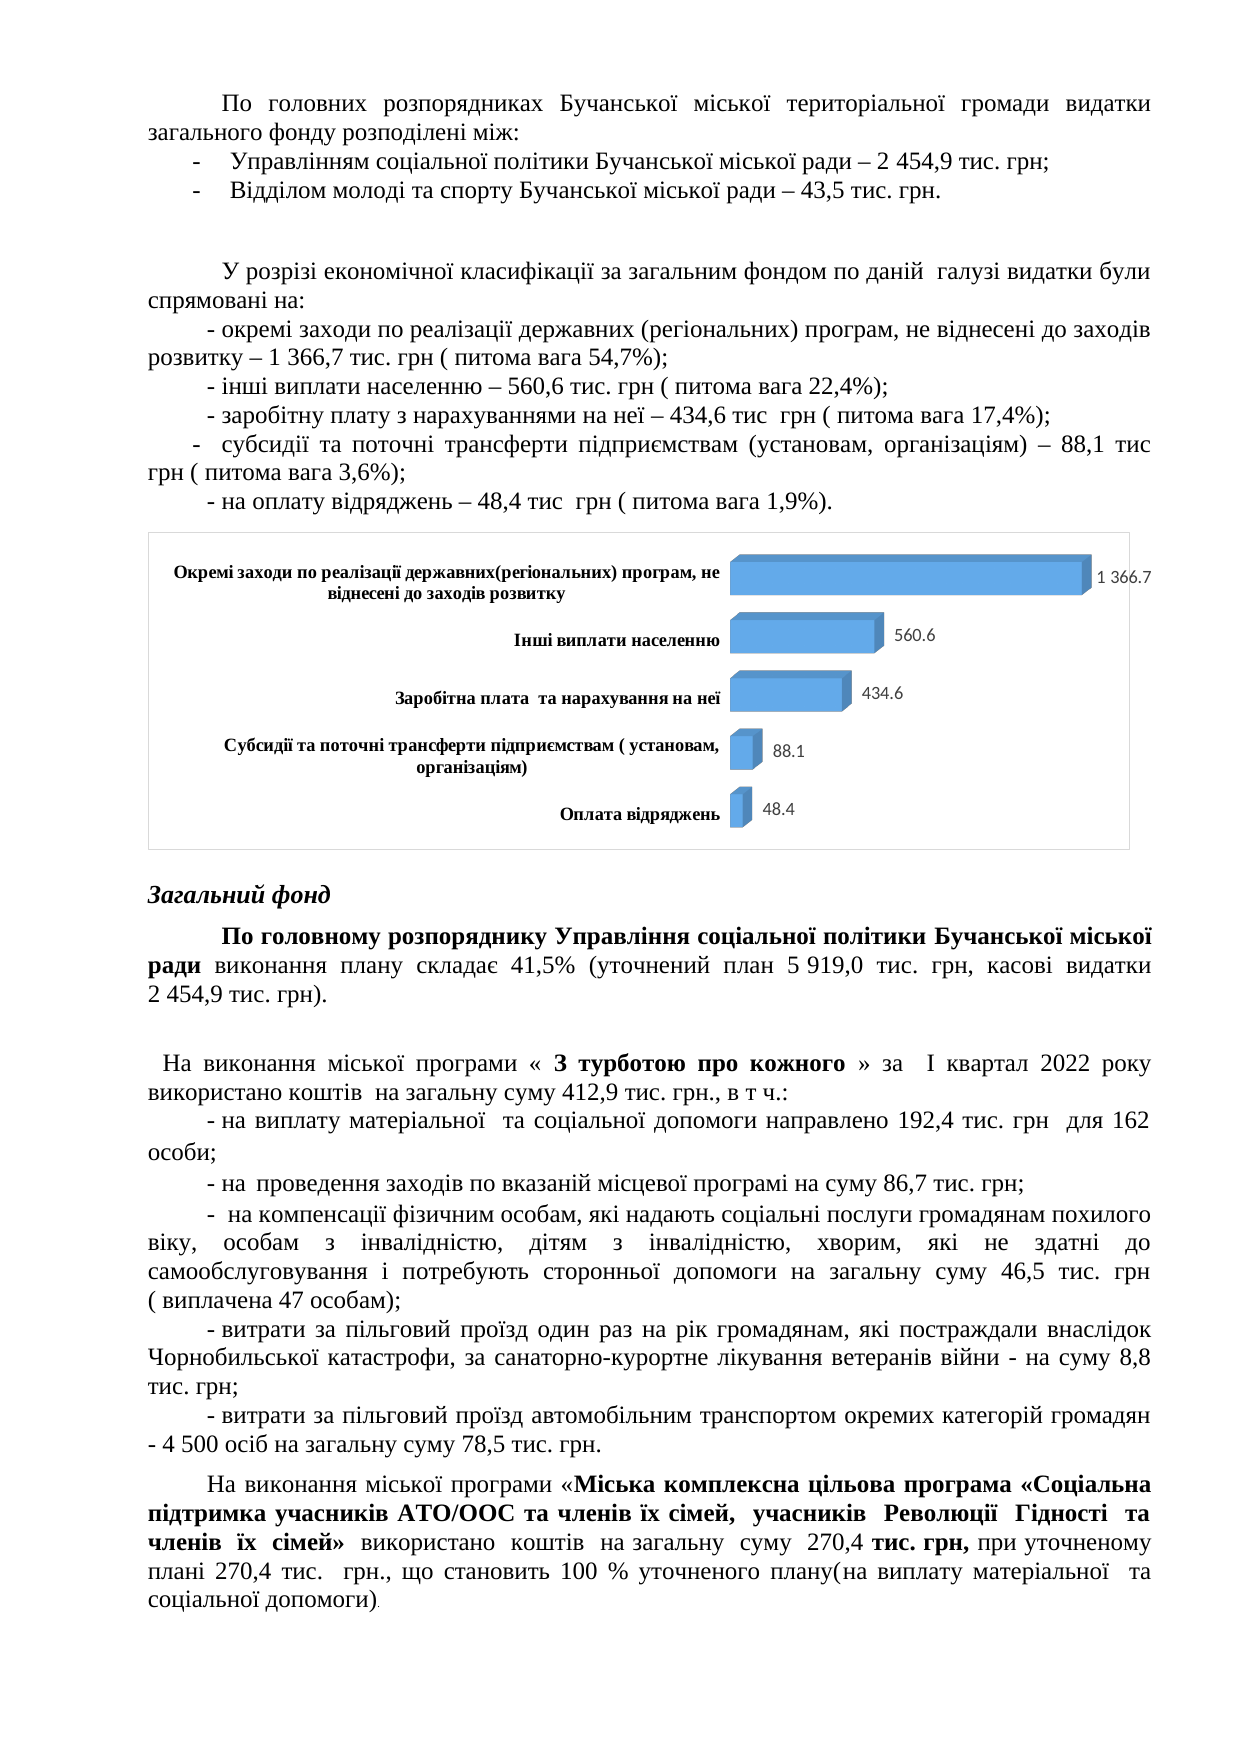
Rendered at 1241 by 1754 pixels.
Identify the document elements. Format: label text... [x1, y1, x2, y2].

list окремі заходи по реалізації державних (регіональних) програм, не віднесені до заходів розвитку – 1 366,7 тис. грн ( питома вага 54,7%); [148, 314, 1152, 371]
list на компенсації фізичним особам, які надають соціальні послуги громадянам похилого віку, особам з інвалідністю, дітям з інвалідністю, хворим, які не здатні до самообслуговування і потребують сторонньої допомоги на загальну суму 46,5 тис. грн ( виплачена 47 особам); [148, 1199, 1152, 1314]
text По головних розпорядниках Бучанської міської територіальної громади видатки загального фонду розподілені між: [148, 88, 1152, 146]
text На виконання міської програми «Міська комплексна цільова програма «Соціальна підтримка учасників АТО/ООС та членів їх сімей, учасників Революції Гідності та членів їх сімей» використано коштів на загальну суму 270,4 тис. грн, при уточненому плані 270,4 тис. грн., що становить 100 % уточненого плану(на виплату матеріальної та соціальної допомоги). [148, 1469, 1152, 1613]
list витрати за пільговий проїзд один раз на рік громадянам, які постраждали внаслідок Чорнобильської катастрофи, за санаторно-курортне лікування ветеранів війни - на суму 8,8 тис. грн; [148, 1314, 1152, 1400]
text По головному розпоряднику Управління соціальної політики Бучанської міської ради виконання плану складає 41,5% (уточнений план 5 919,0 тис. грн, касові видатки 2 454,9 тис. грн). [148, 921, 1152, 1007]
list витрати за пільговий проїзд автомобільним транспортом окремих категорій громадян - 4 500 осіб на загальну суму 78,5 тис. грн. [148, 1400, 1152, 1457]
list інші виплати населенню – 560,6 тис. грн ( питома вага 22,4%); [148, 371, 1152, 400]
list субсидії та поточні трансферти підприємствам (установам, організаціям) – 88,1 тис грн ( питома вага 3,6%); [148, 429, 1152, 486]
list на оплату відряджень – 48,4 тис грн ( питома вага 1,9%). [148, 486, 1152, 515]
list на проведення заходів по вказаній місцевої програмі на суму 86,7 тис. грн; [148, 1168, 1152, 1196]
text У розрізі економічної класифікації за загальним фондом по даній галузі видатки були спрямовані на: [148, 256, 1152, 314]
list Управлінням соціальної політики Бучанської міської ради – 2 454,9 тис. грн; [192, 146, 1152, 175]
list заробітну плату з нарахуваннями на неї – 434,6 тис грн ( питома вага 17,4%); [148, 400, 1152, 429]
list на виплату матеріальної та соціальної допомоги направлено 192,4 тис. грн для 162 особи; [148, 1106, 1152, 1165]
text Загальний фонд [148, 879, 1152, 909]
list Відділом молоді та спорту Бучанської міської ради – 43,5 тис. грн. [192, 175, 1152, 203]
text На виконання міської програми « З турботою про кожного » за I квартал 2022 року використано коштів на загальну суму 412,9 тис. грн., в т ч.: [148, 1048, 1152, 1106]
